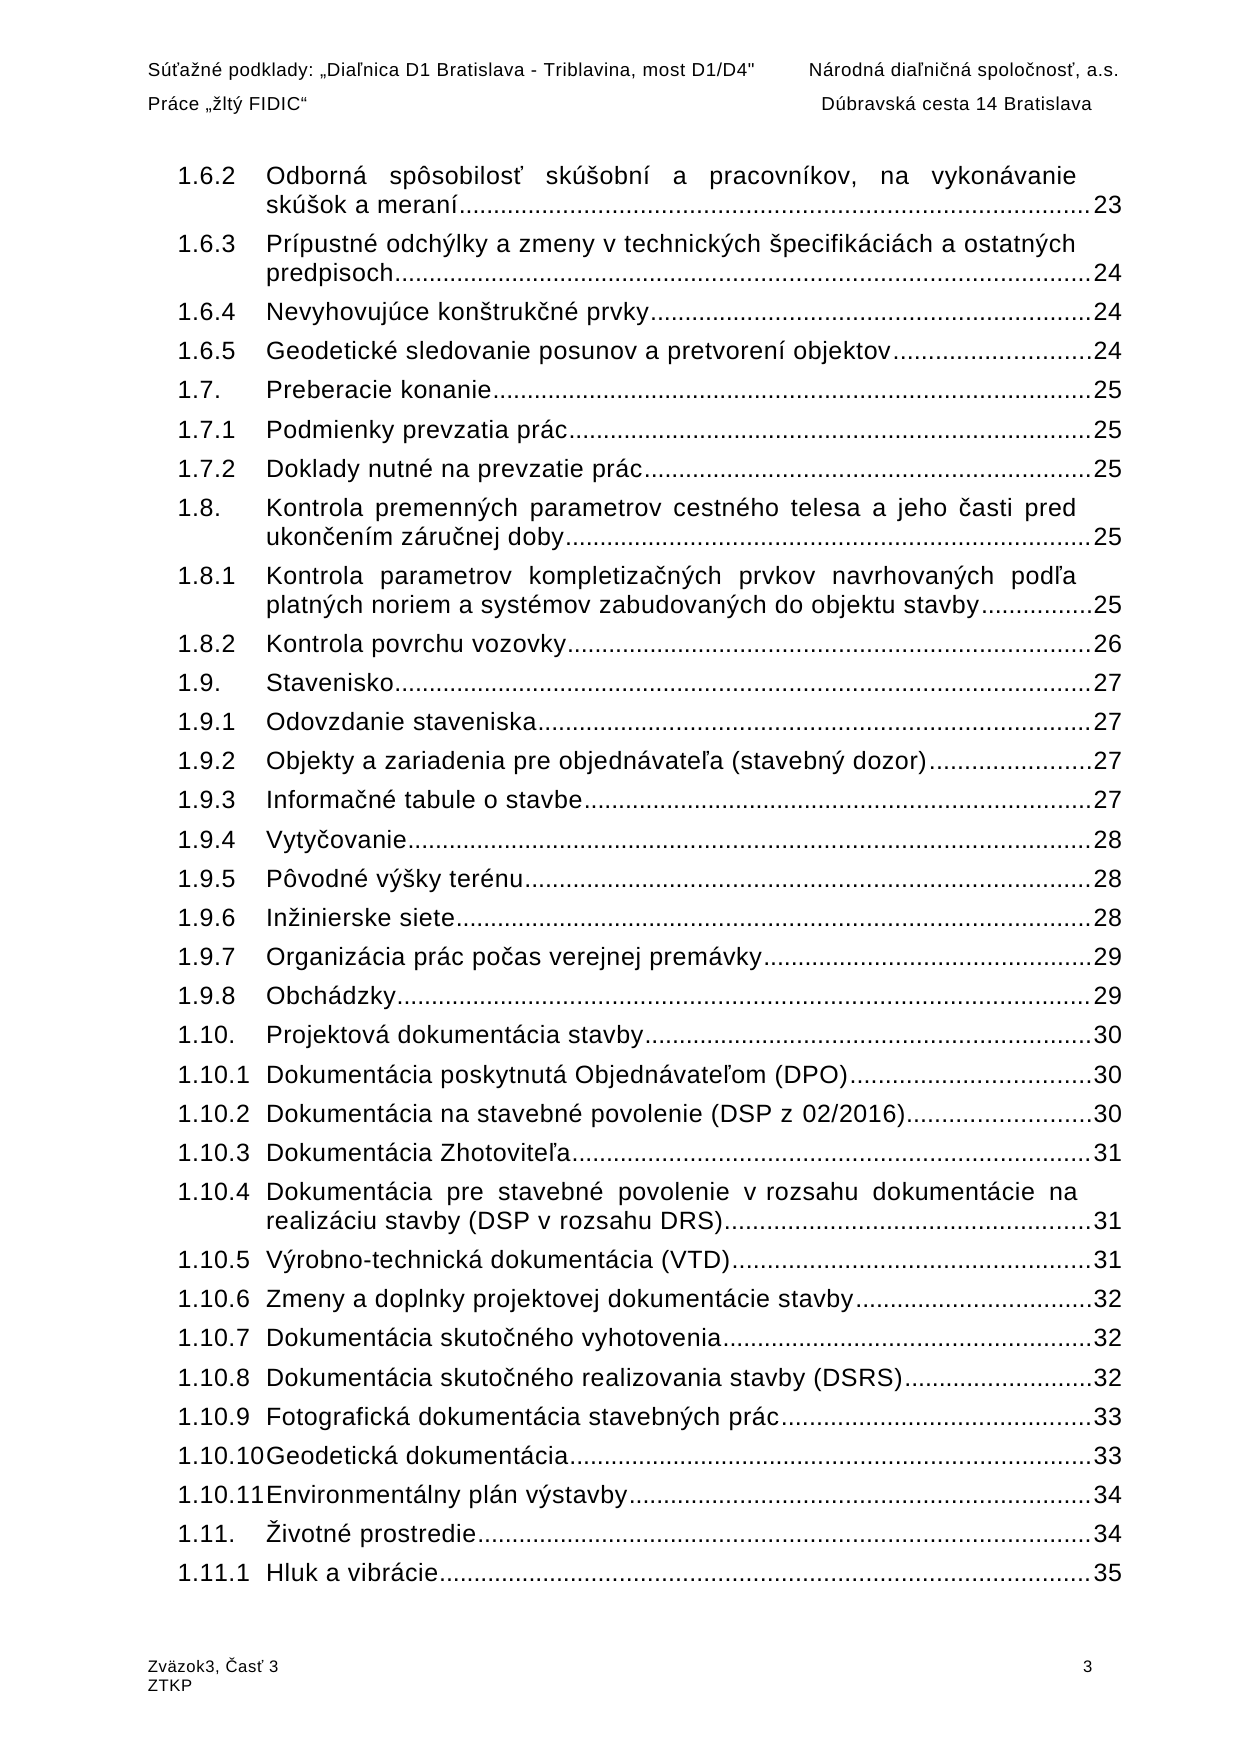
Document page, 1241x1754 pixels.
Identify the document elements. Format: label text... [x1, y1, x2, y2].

text 1.10.1 Dokumentácia poskytnutá Objednávateľom (DPO) 30 [177, 1059, 1078, 1088]
text 1.11. Životné prostredie 34 [177, 1519, 1078, 1548]
text 1.9.8 Obchádzky 29 [177, 981, 1078, 1010]
text 1.7.2 Doklady nutné na prevzatie prác 25 [177, 454, 1078, 482]
text 1.9.5 Pôvodné výšky terénu 28 [177, 864, 1078, 892]
text 1.10.8 Dokumentácia skutočného realizovania stavby (DSRS) 32 [177, 1362, 1078, 1391]
text 1.10. Projektová dokumentácia stavby 30 [177, 1020, 1078, 1049]
text 1.8.2 Kontrola povrchu vozovky 26 [177, 629, 1078, 657]
text 1.6.2 Odborná spôsobilosť skúšobní a pracovníkov, na vykonávanie skúšok a meraní 23 [177, 161, 1078, 219]
text 1.10.2 Dokumentácia na stavebné povolenie (DSP z 02/2016) 30 [177, 1099, 1078, 1127]
text 1.10.6 Zmeny a doplnky projektovej dokumentácie stavby 32 [177, 1284, 1078, 1313]
text 1.9.1 Odovzdanie staveniska 27 [177, 707, 1078, 736]
text 1.10.7 Dokumentácia skutočného vyhotovenia 32 [177, 1323, 1078, 1352]
text 1.6.4 Nevyhovujúce konštrukčné prvky 24 [177, 297, 1078, 326]
text 1.11.1 Hluk a vibrácie 35 [177, 1558, 1078, 1587]
text 1.7. Preberacie konanie 25 [177, 375, 1078, 404]
text 1.8.1 Kontrola parametrov kompletizačných prvkov navrhovaných podľa platných noriem a systémov zabudovaných do objektu stavby 25 [177, 561, 1078, 618]
text 1.6.5 Geodetické sledovanie posunov a pretvorení objektov 24 [177, 336, 1078, 365]
text 1.10.5 Výrobno-technická dokumentácia (VTD) 31 [177, 1245, 1078, 1274]
text 1.9.7 Organizácia prác počas verejnej premávky 29 [177, 942, 1078, 971]
text 1.9. Stavenisko 27 [177, 668, 1078, 697]
text 1.10.9 Fotografická dokumentácia stavebných prác 33 [177, 1402, 1078, 1430]
text 1.10.3 Dokumentácia Zhotoviteľa 31 [177, 1138, 1078, 1167]
text 1.10.4 Dokumentácia pre stavebné povolenie v rozsahu dokumentácie na realizáciu stavby (DSP v rozsahu DRS) 31 [177, 1177, 1078, 1234]
text 1.8. Kontrola premenných parametrov cestného telesa a jeho časti pred ukončením záručnej doby 25 [177, 493, 1078, 550]
text 1.9.2 Objekty a zariadenia pre objednávateľa (stavebný dozor) 27 [177, 746, 1078, 775]
text 1.10.10 Geodetická dokumentácia 33 [177, 1441, 1078, 1469]
text 1.6.3 Prípustné odchýlky a zmeny v technických špecifikáciách a ostatných predpisoch 24 [177, 229, 1078, 287]
text 1.7.1 Podmienky prevzatia prác 25 [177, 414, 1078, 443]
text 1.9.4 Vytyčovanie 28 [177, 824, 1078, 853]
text 1.9.3 Informačné tabule o stavbe 27 [177, 785, 1078, 814]
text 1.10.11 Environmentálny plán výstavby 34 [177, 1480, 1078, 1509]
text 1.9.6 Inžinierske siete 28 [177, 903, 1078, 932]
